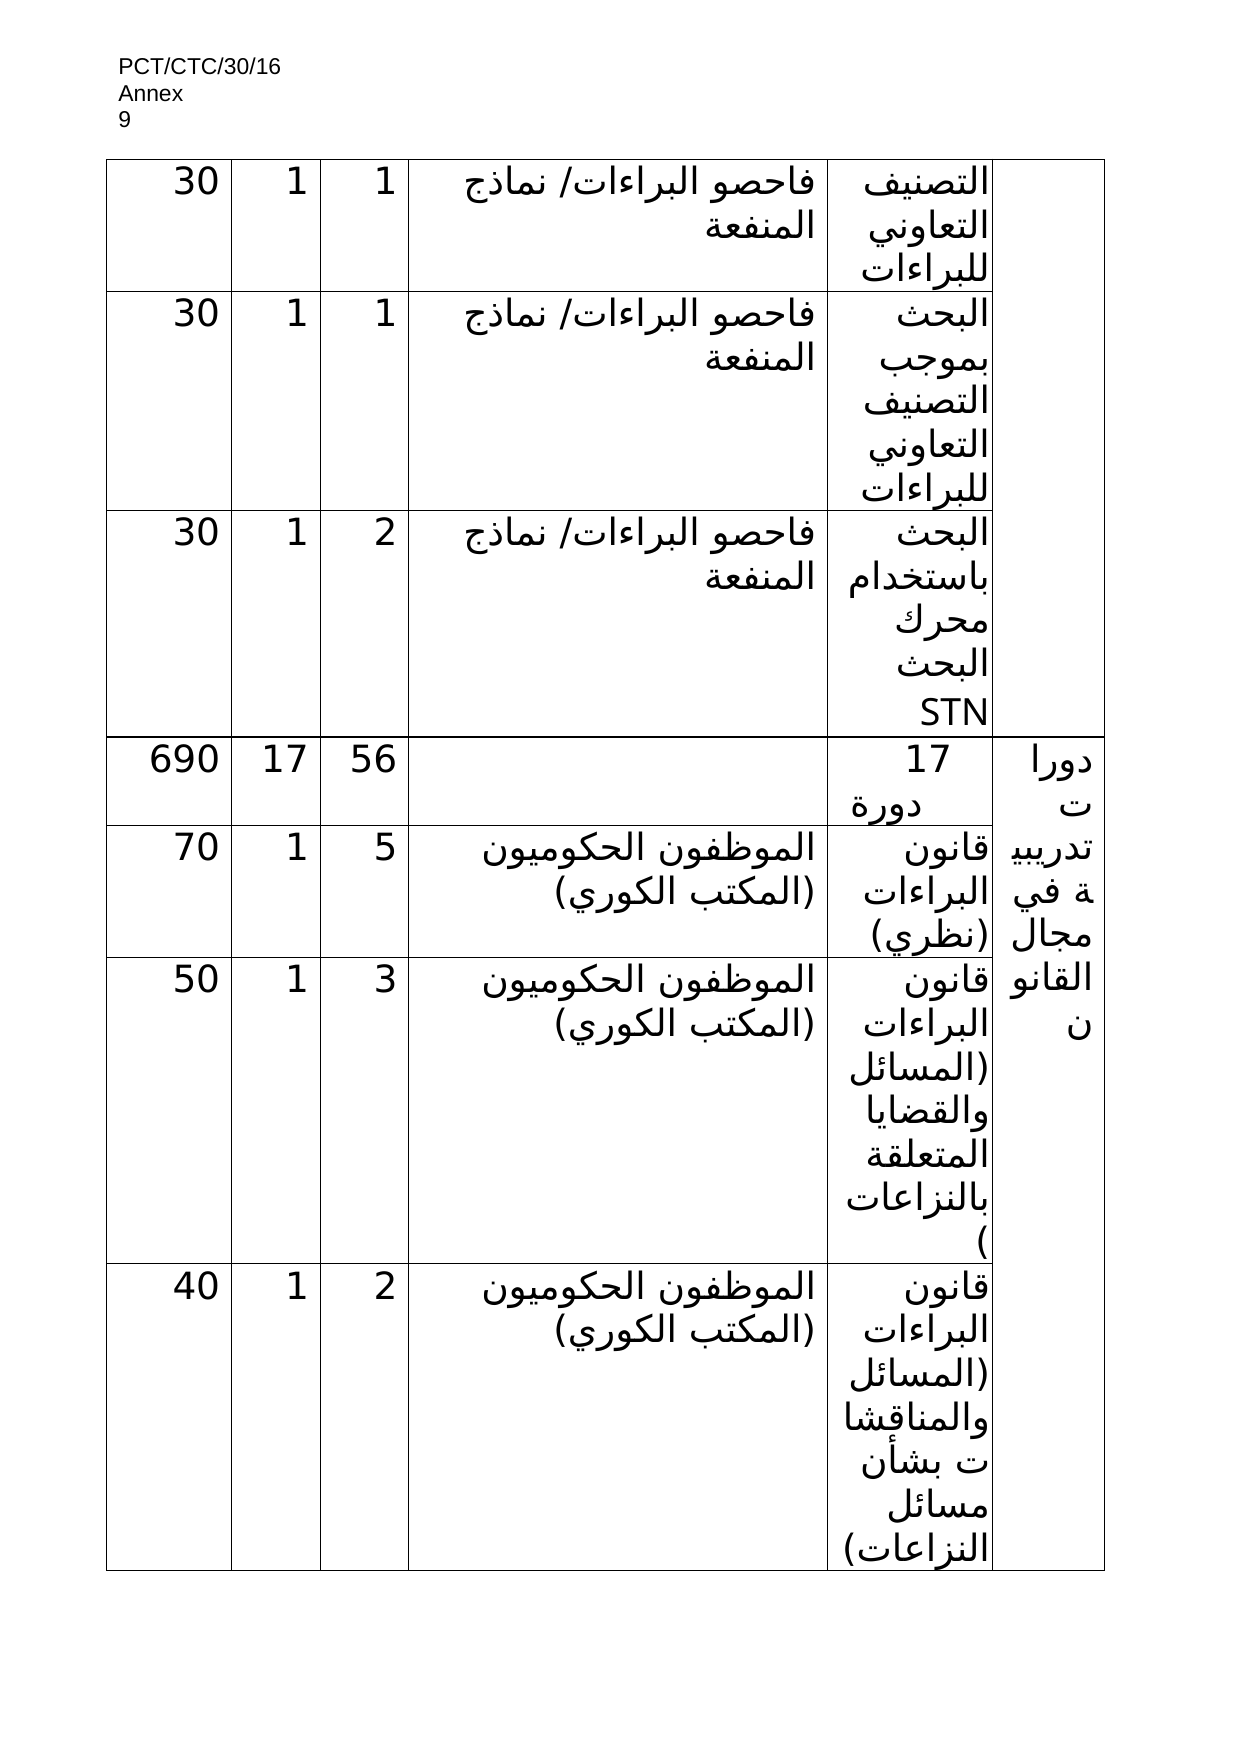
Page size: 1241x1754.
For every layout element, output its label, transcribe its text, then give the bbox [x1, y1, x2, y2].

table_cell البحث باستخدام محرك البحث STN [828, 511, 992, 736]
table_cell 40 [107, 1264, 231, 1570]
table_cell الموظفون الحكوميون (المكتب الكوري) [409, 958, 827, 1263]
table_cell 30 [107, 160, 231, 291]
table_cell [409, 738, 827, 825]
table_cell 1 [321, 160, 408, 291]
table_cell قانون البراءات (المسائل والقضايا المتعلقة بالنزاعات) [828, 958, 992, 1263]
table_cell 56 [321, 738, 408, 825]
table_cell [409, 1264, 827, 1570]
table_cell 5 [321, 826, 408, 957]
table_cell فاحصو البراءات/ نماذج المنفعة [409, 511, 827, 736]
table_cell دورات تدريبية في مجال القانون [993, 738, 1104, 1570]
table_cell 17 دورة [828, 738, 992, 825]
table_cell 690 [107, 738, 231, 825]
table_cell 1 [232, 826, 320, 957]
table_cell 1 [232, 958, 320, 1263]
table_cell 30 [107, 292, 231, 510]
table_cell قانون البراءات (نظري) [828, 826, 992, 957]
table_cell 2 [321, 1264, 408, 1570]
table_cell 3 [321, 958, 408, 1263]
table_cell قانون البراءات (المسائل والمناقشات بشأن مسائل النزاعات) [828, 1264, 992, 1570]
table_cell فاحصو البراءات/ نماذج المنفعة [409, 292, 827, 510]
table_cell 1 [232, 1264, 320, 1570]
table_cell 1 [232, 292, 320, 510]
table_cell 1 [232, 511, 320, 736]
table_cell 1 [321, 292, 408, 510]
table_cell 2 [321, 511, 408, 736]
table_cell 1 [232, 160, 320, 291]
table_cell 30 [107, 511, 231, 736]
table_cell الموظفون الحكوميون (المكتب الكوري) [409, 826, 827, 957]
table_cell التصنيف التعاوني للبراءات [828, 160, 992, 291]
table_cell 17 [232, 738, 320, 825]
table_cell 50 [107, 958, 231, 1263]
table_cell البحث بموجب التصنيف التعاوني للبراءات [828, 292, 992, 510]
table_cell فاحصو البراءات/ نماذج المنفعة [409, 160, 827, 291]
table_cell 70 [107, 826, 231, 957]
